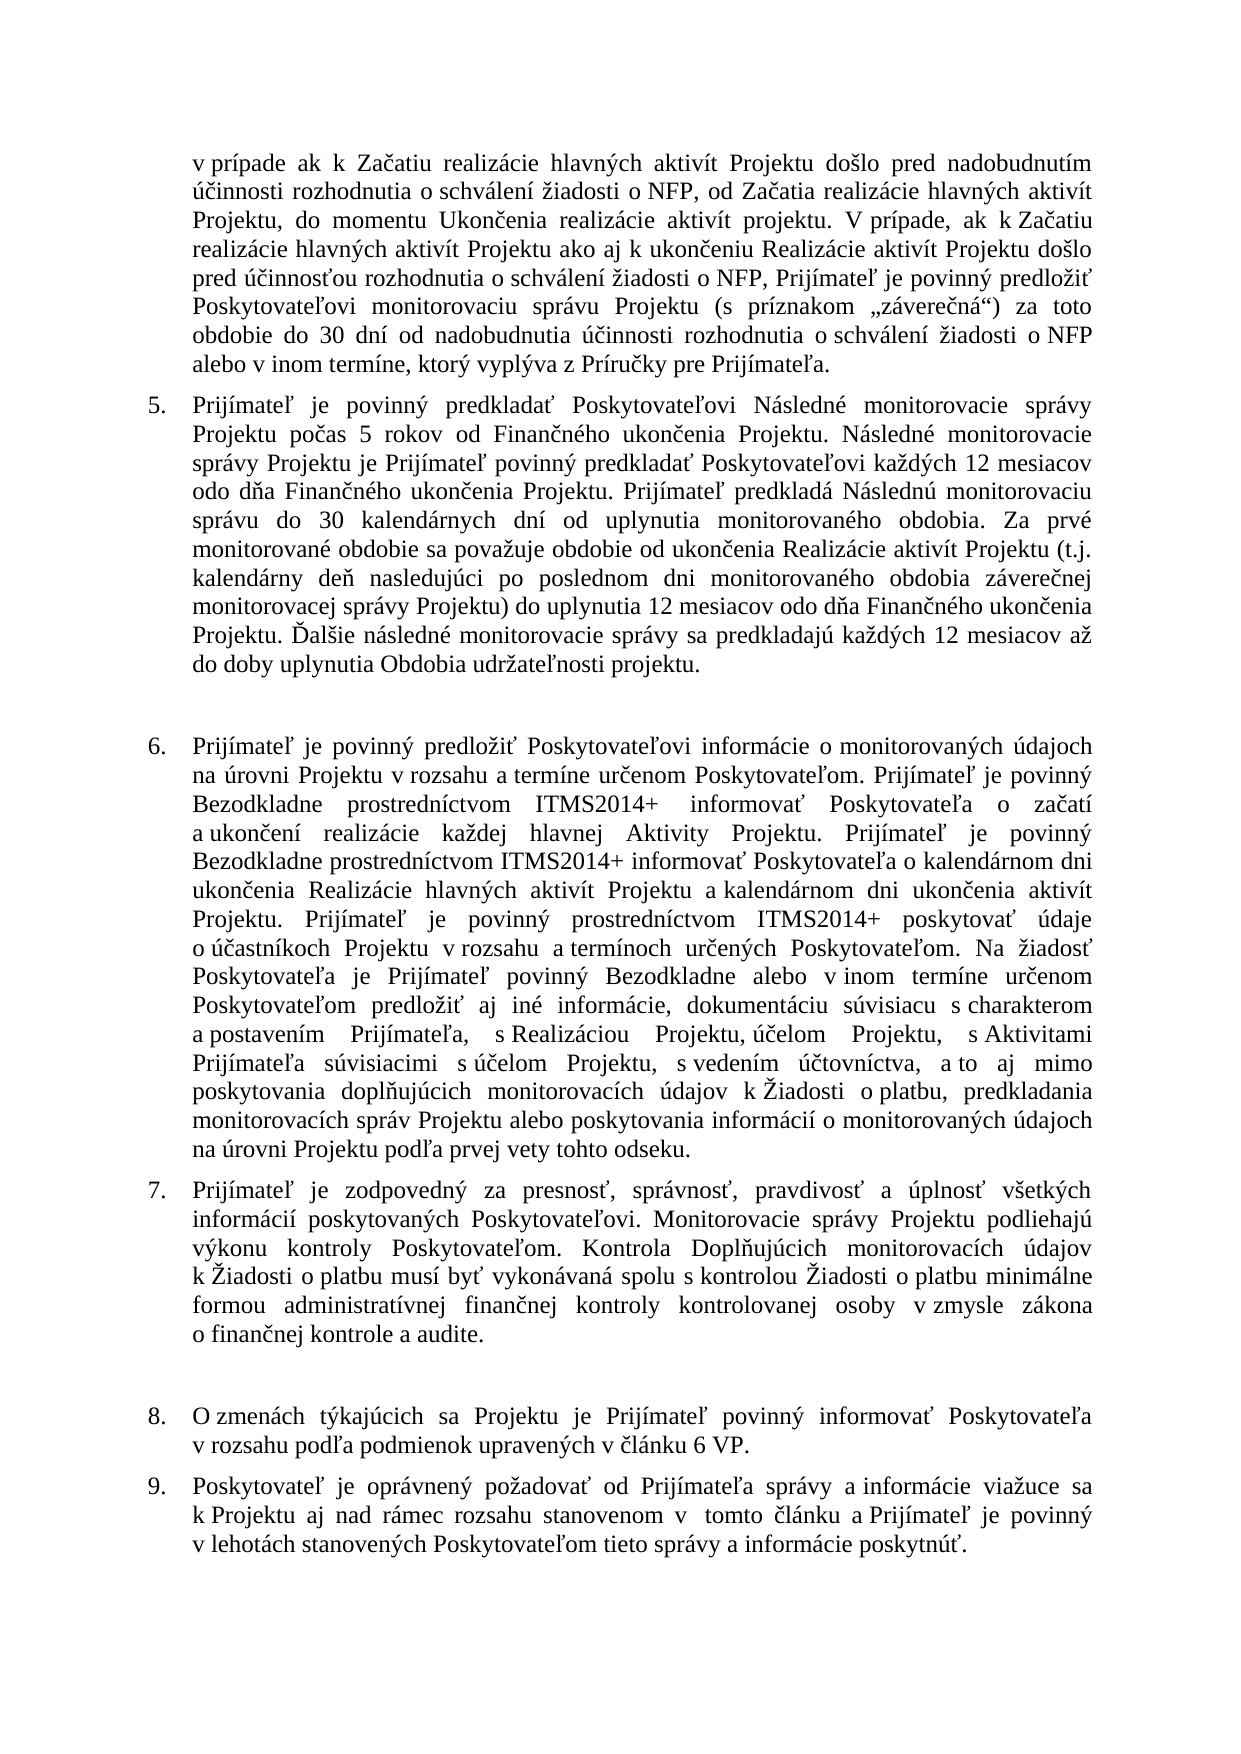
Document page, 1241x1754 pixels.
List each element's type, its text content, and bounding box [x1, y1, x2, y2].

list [148, 148, 1093, 378]
list Poskytovateľ je oprávnený požadovať od Prijímateľa správy a informácie viažuce sa k Projektu aj nad rámec rozsahu stanovenom v tomto článku a Prijímateľ je povinný v lehotách stanovených Poskytovateľom tieto správy a informácie poskytnúť. [148, 1471, 1093, 1558]
list Prijímateľ je povinný predložiť Poskytovateľovi informácie o monitorovaných údajoch na úrovni Projektu v rozsahu a termíne určenom Poskytovateľom. Prijímateľ je povinný Bezodkladne prostredníctvom ITMS2014+ informovať Poskytovateľa o začatí a ukončení realizácie každej hlavnej Aktivity Projektu. Prijímateľ je povinný Bezodkladne prostredníctvom ITMS2014+ informovať Poskytovateľa o kalendárnom dni ukončenia Realizácie hlavných aktivít Projektu a kalendárnom dni ukončenia aktivít Projektu. Prijímateľ je povinný prostredníctvom ITMS2014+ poskytovať údaje o účastníkoch Projektu v rozsahu a termínoch určených Poskytovateľom. Na žiadosť Poskytovateľa je Prijímateľ povinný Bezodkladne alebo v inom termíne určenom Poskytovateľom predložiť aj iné informácie, dokumentáciu súvisiacu s charakterom a postavením Prijímateľa, s Realizáciou Projektu, účelom Projektu, s Aktivitami Prijímateľa súvisiacimi s účelom Projektu, s vedením účtovníctva, a to aj mimo poskytovania doplňujúcich monitorovacích údajov k Žiadosti o platbu, predkladania monitorovacích správ Projektu alebo poskytovania informácií o monitorovaných údajoch na úrovni Projektu podľa prvej vety tohto odseku. [148, 731, 1093, 1163]
list Prijímateľ je povinný predkladať Poskytovateľovi Následné monitorovacie správy Projektu počas 5 rokov od Finančného ukončenia Projektu. Následné monitorovacie správy Projektu je Prijímateľ povinný predkladať Poskytovateľovi každých 12 mesiacov odo dňa Finančného ukončenia Projektu. Prijímateľ predkladá Následnú monitorovaciu správu do 30 kalendárnych dní od uplynutia monitorovaného obdobia. Za prvé monitorované obdobie sa považuje obdobie od ukončenia Realizácie aktivít Projektu (t.j. kalendárny deň nasledujúci po poslednom dni monitorovaného obdobia záverečnej monitorovacej správy Projektu) do uplynutia 12 mesiacov odo dňa Finančného ukončenia Projektu. Ďalšie následné monitorovacie správy sa predkladajú každých 12 mesiacov až do doby uplynutia Obdobia udržateľnosti projektu. [148, 390, 1093, 678]
list O zmenách týkajúcich sa Projektu je Prijímateľ povinný informovať Poskytovateľa v rozsahu podľa podmienok upravených v článku 6 VP. [148, 1401, 1093, 1459]
list Prijímateľ je zodpovedný za presnosť, správnosť, pravdivosť a úplnosť všetkých informácií poskytovaných Poskytovateľovi. Monitorovacie správy Projektu podliehajú výkonu kontroly Poskytovateľom. Kontrola Doplňujúcich monitorovacích údajov k Žiadosti o platbu musí byť vykonávaná spolu s kontrolou Žiadosti o platbu minimálne formou administratívnej finančnej kontroly kontrolovanej osoby v zmysle zákona o finančnej kontrole a audite. [148, 1175, 1093, 1348]
